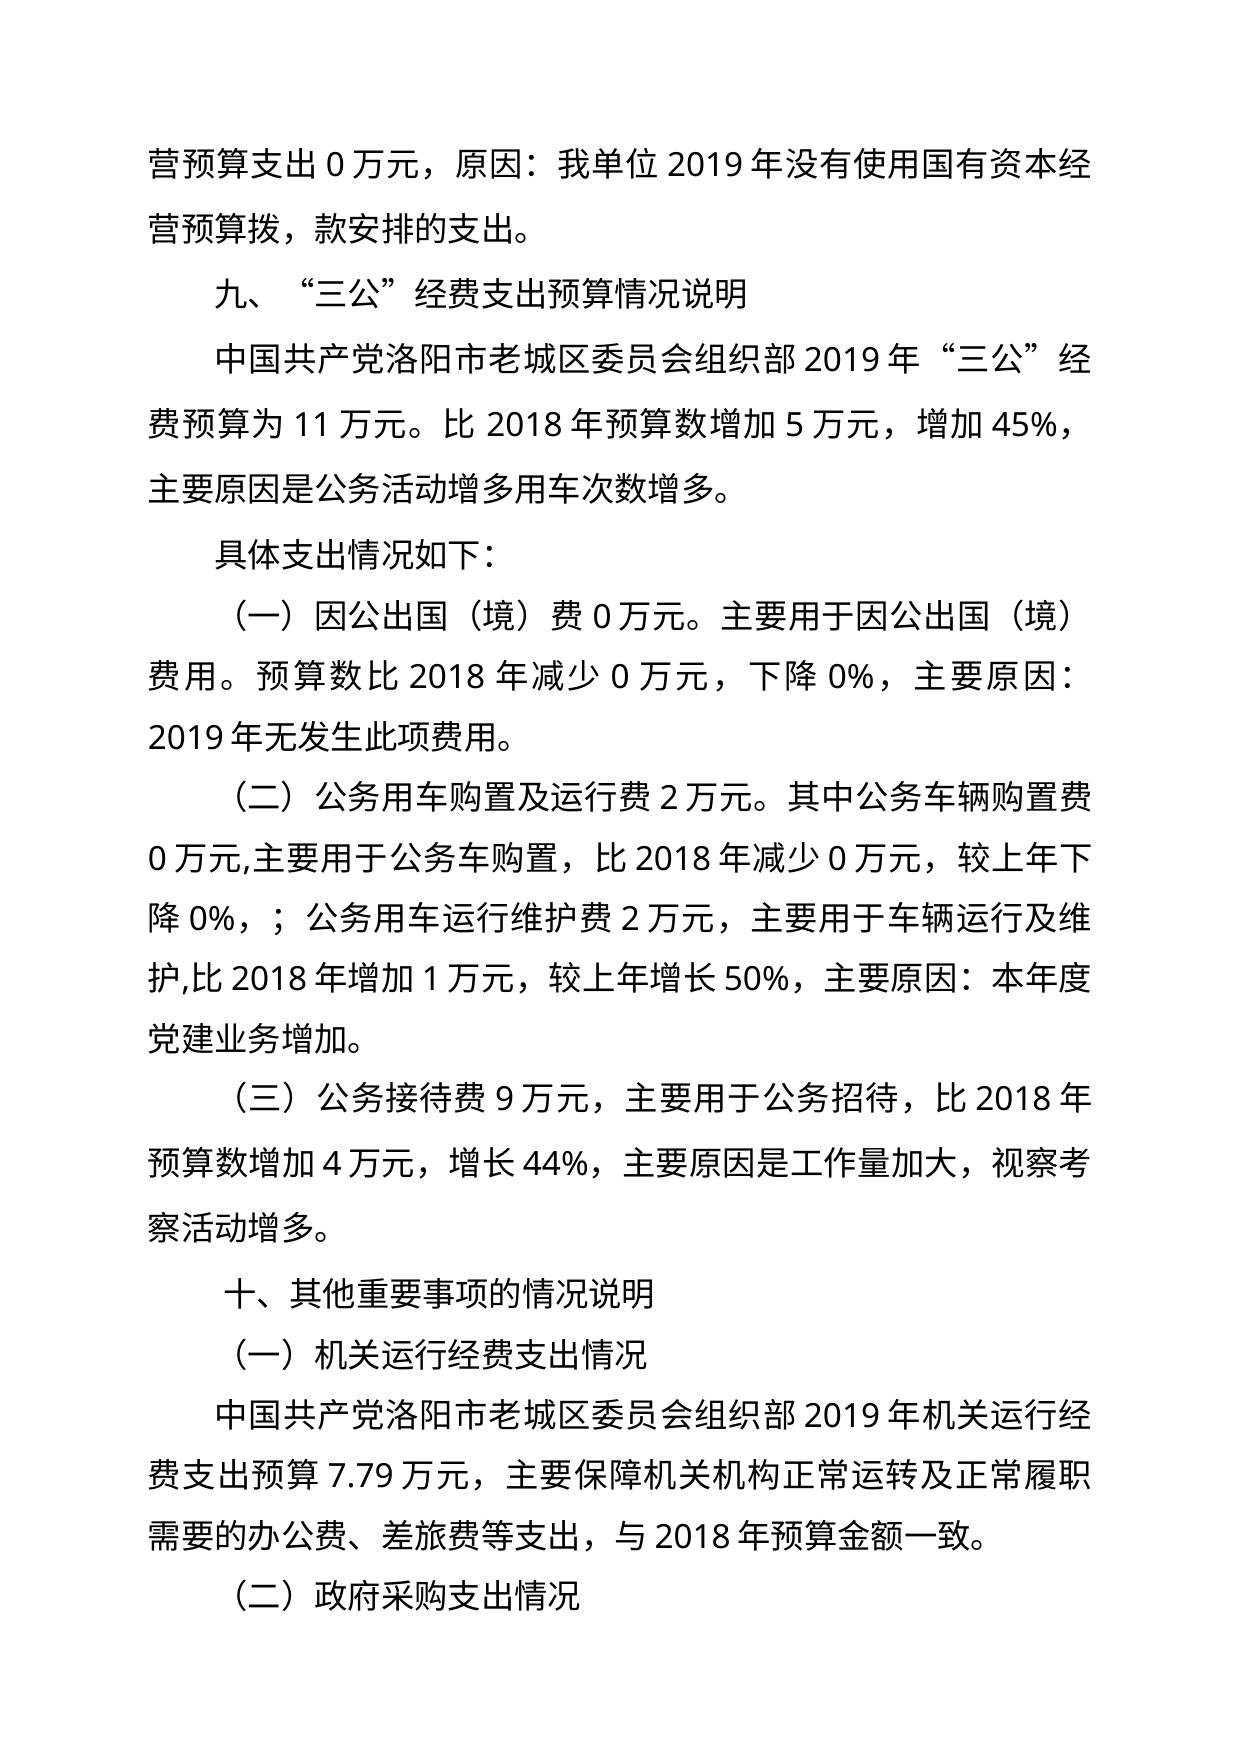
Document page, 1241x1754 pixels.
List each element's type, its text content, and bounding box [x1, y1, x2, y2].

list 公务用车购置及运行费2万元。其中公务车辆购置费0万元,主要用于公务车购置，比2018年减少0万元，较上年下降0%，；公务用车运行维护费2万元，主要用于车辆运行及维护,比2018年增加1万元，较上年增长50%，主要原因：本年度党建业务增加。 [148, 761, 1093, 1063]
text 九、“三公”经费支出预算情况说明 [148, 259, 1093, 324]
text 具体支出情况如下： [148, 519, 1093, 580]
text （二）政府采购支出情况 [148, 1560, 1093, 1621]
text 中国共产党洛阳市老城区委员会组织部2019年“三公”经费预算为11万元。比 2018年预算数增加5万元，增加45%，主要原因是公务活动增多用车次数增多。 [148, 324, 1093, 519]
text 十、其他重要事项的情况说明 [148, 1258, 1093, 1319]
text （三）公务接待费9万元，主要用于公务招待，比2018年预算数增加4万元，增长44%，主要原因是工作量加大，视察考察活动增多。 [148, 1063, 1093, 1258]
text （一）机关运行经费支出情况 [148, 1319, 1093, 1379]
list 因公出国（境）费 0万元。主要用于因公出国（境）费用。预算数比2018年减少0万元，下降0%，主要原因：2019年无发生此项费用。 [148, 580, 1093, 761]
text 中国共产党洛阳市老城区委员会组织部2019年机关运行经费支出预算7.79万元，主要保障机关机构正常运转及正常履职需要的办公费、差旅费等支出，与2018年预算金额一致。 [148, 1379, 1093, 1560]
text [148, 129, 1093, 259]
